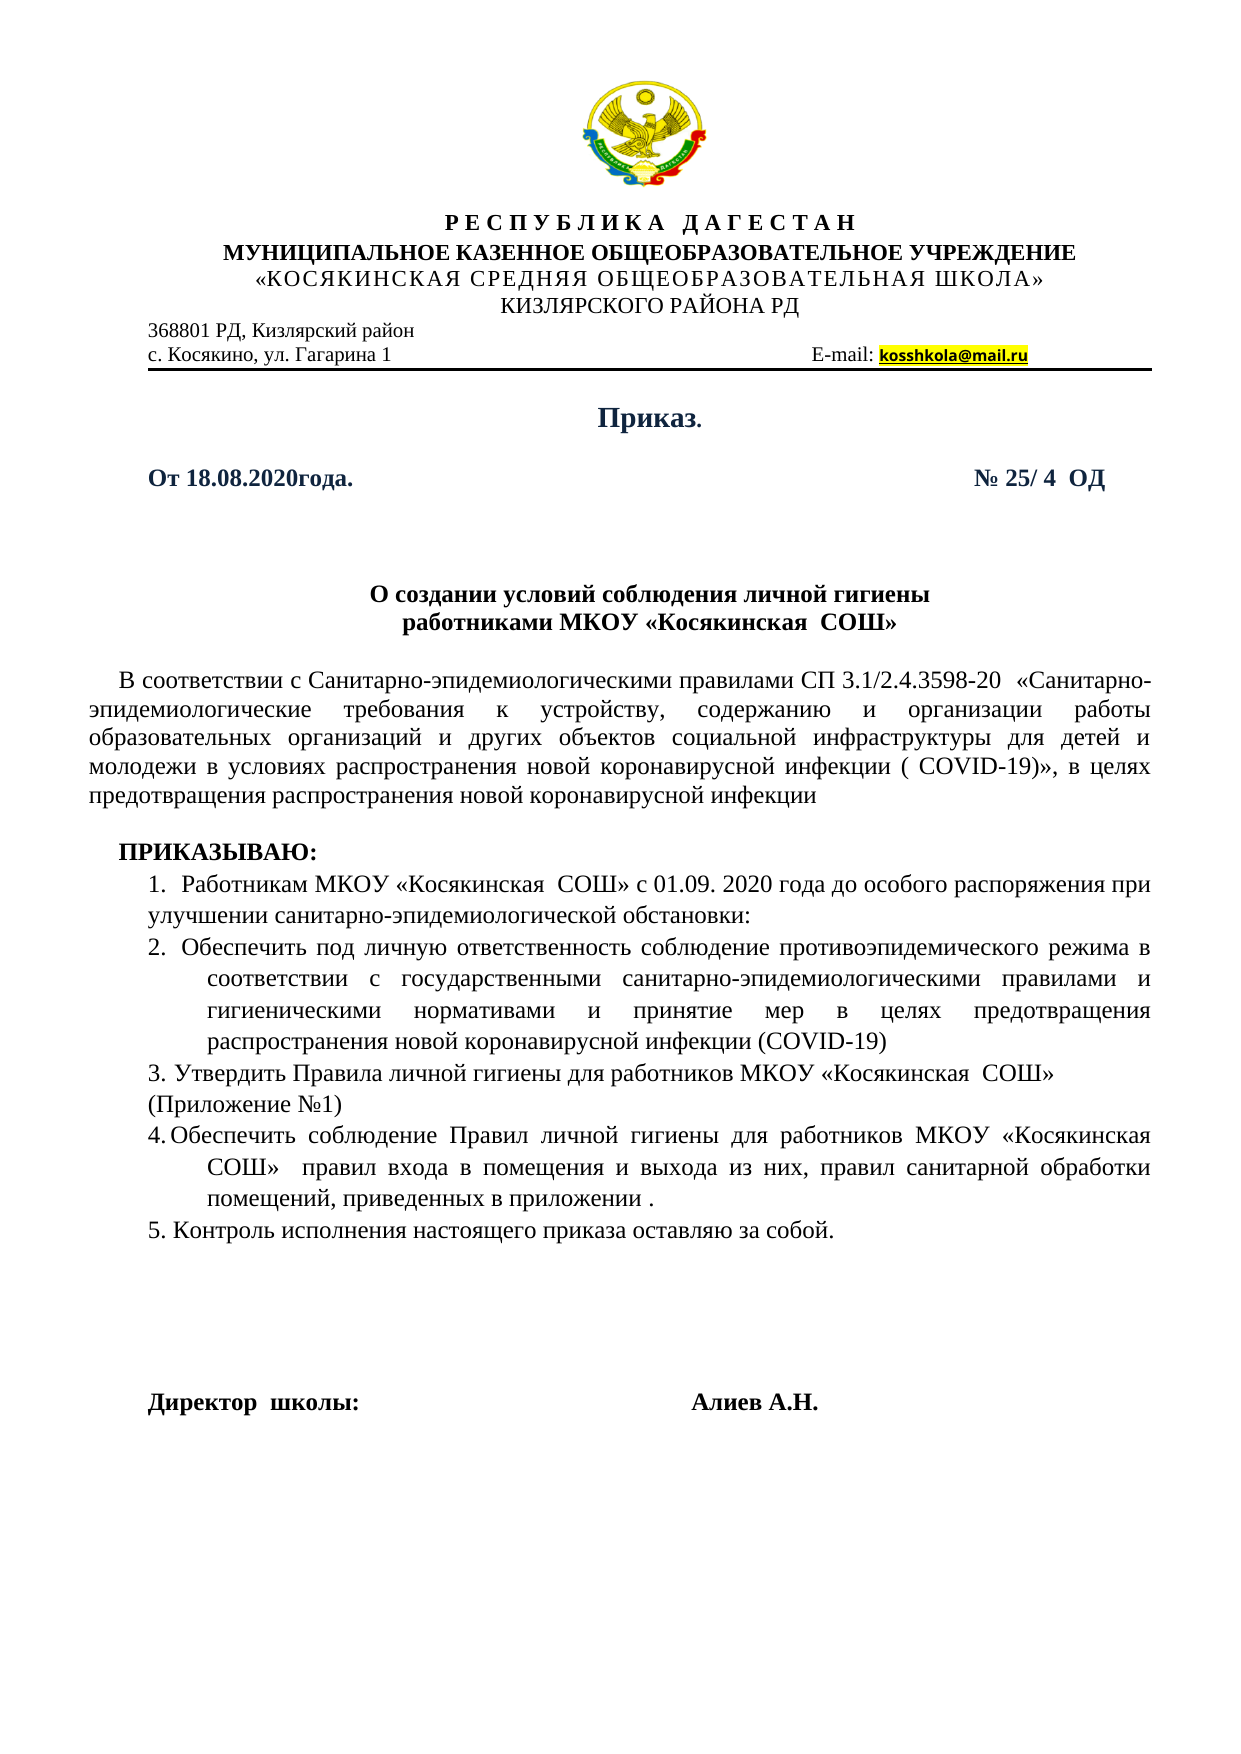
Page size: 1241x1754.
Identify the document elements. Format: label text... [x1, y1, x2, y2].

text О создании условий соблюдения личной гигиены [148, 579, 1152, 607]
text КИЗЛЯРСКОГО РАЙОНА РД [148, 292, 1152, 318]
text «КОСЯКИНСКАЯ СРЕДНЯЯ ОБЩЕОБРАЗОВАТЕЛЬНАЯ ШКОЛА» [148, 265, 1152, 292]
text работниками МКОУ «Косякинская СОШ» [148, 607, 1152, 636]
text МУНИЦИПАЛЬНОЕ КАЗЕННОЕ ОБЩЕОБРАЗОВАТЕЛЬНОЕ УЧРЕЖДЕНИЕ [148, 239, 1152, 265]
text От 18.08.2020года. № 25/ 4 ОД [148, 463, 1152, 492]
text 5. Контроль исполнения настоящего приказа оставляю за собой. [148, 1212, 1152, 1244]
text 4. Обеспечить соблюдение Правил личной гигиены для работников МКОУ «Косякинская СОШ» правил входа в помещения и выхода из них, правил санитарной обработки помещений, приведенных в приложении . [148, 1118, 1152, 1212]
text В соответствии с Санитарно-эпидемиологическими правилами СП 3.1/2.4.3598-20 «Санитарно- эпидемиологические требования к устройству, содержанию и организации работы образовательных организаций и других объектов социальной инфраструктуры для детей и молодежи в условиях распространения новой коронавирусной инфекции ( COVID-19)», в целях предотвращения распространения новой коронавирусной инфекции [89, 665, 1152, 809]
picture [576, 76, 711, 191]
text РЕСПУБЛИКА ДАГЕСТАН [148, 209, 1152, 235]
text ПРИКАЗЫВАЮ: [89, 837, 1152, 866]
text c. Косякино, ул. Гагарина 1 Е-mail: kosshkola@mail.ru [148, 342, 1152, 368]
text 2. Обеспечить под личную ответственность соблюдение противоэпидемического режима в соответствии с государственными санитарно-эпидемиологическими правилами и гигиеническими нормативами и принятие мер в целях предотвращения распространения новой коронавирусной инфекции (COVID-19) [148, 929, 1152, 1055]
text (Приложение №1) [148, 1086, 1152, 1118]
text Директор школы: Алиев А.Н. [148, 1387, 1152, 1416]
text 368801 РД, Кизлярский район [148, 318, 1152, 342]
text 1. Работникам МКОУ «Косякинская СОШ» с 01.09. 2020 года до особого распоряжения при улучшении санитарно-эпидемиологической обстановки: [148, 866, 1152, 929]
text Приказ. [148, 401, 1152, 434]
text 3. Утвердить Правила личной гигиены для работников МКОУ «Косякинская СОШ» [148, 1055, 1152, 1086]
